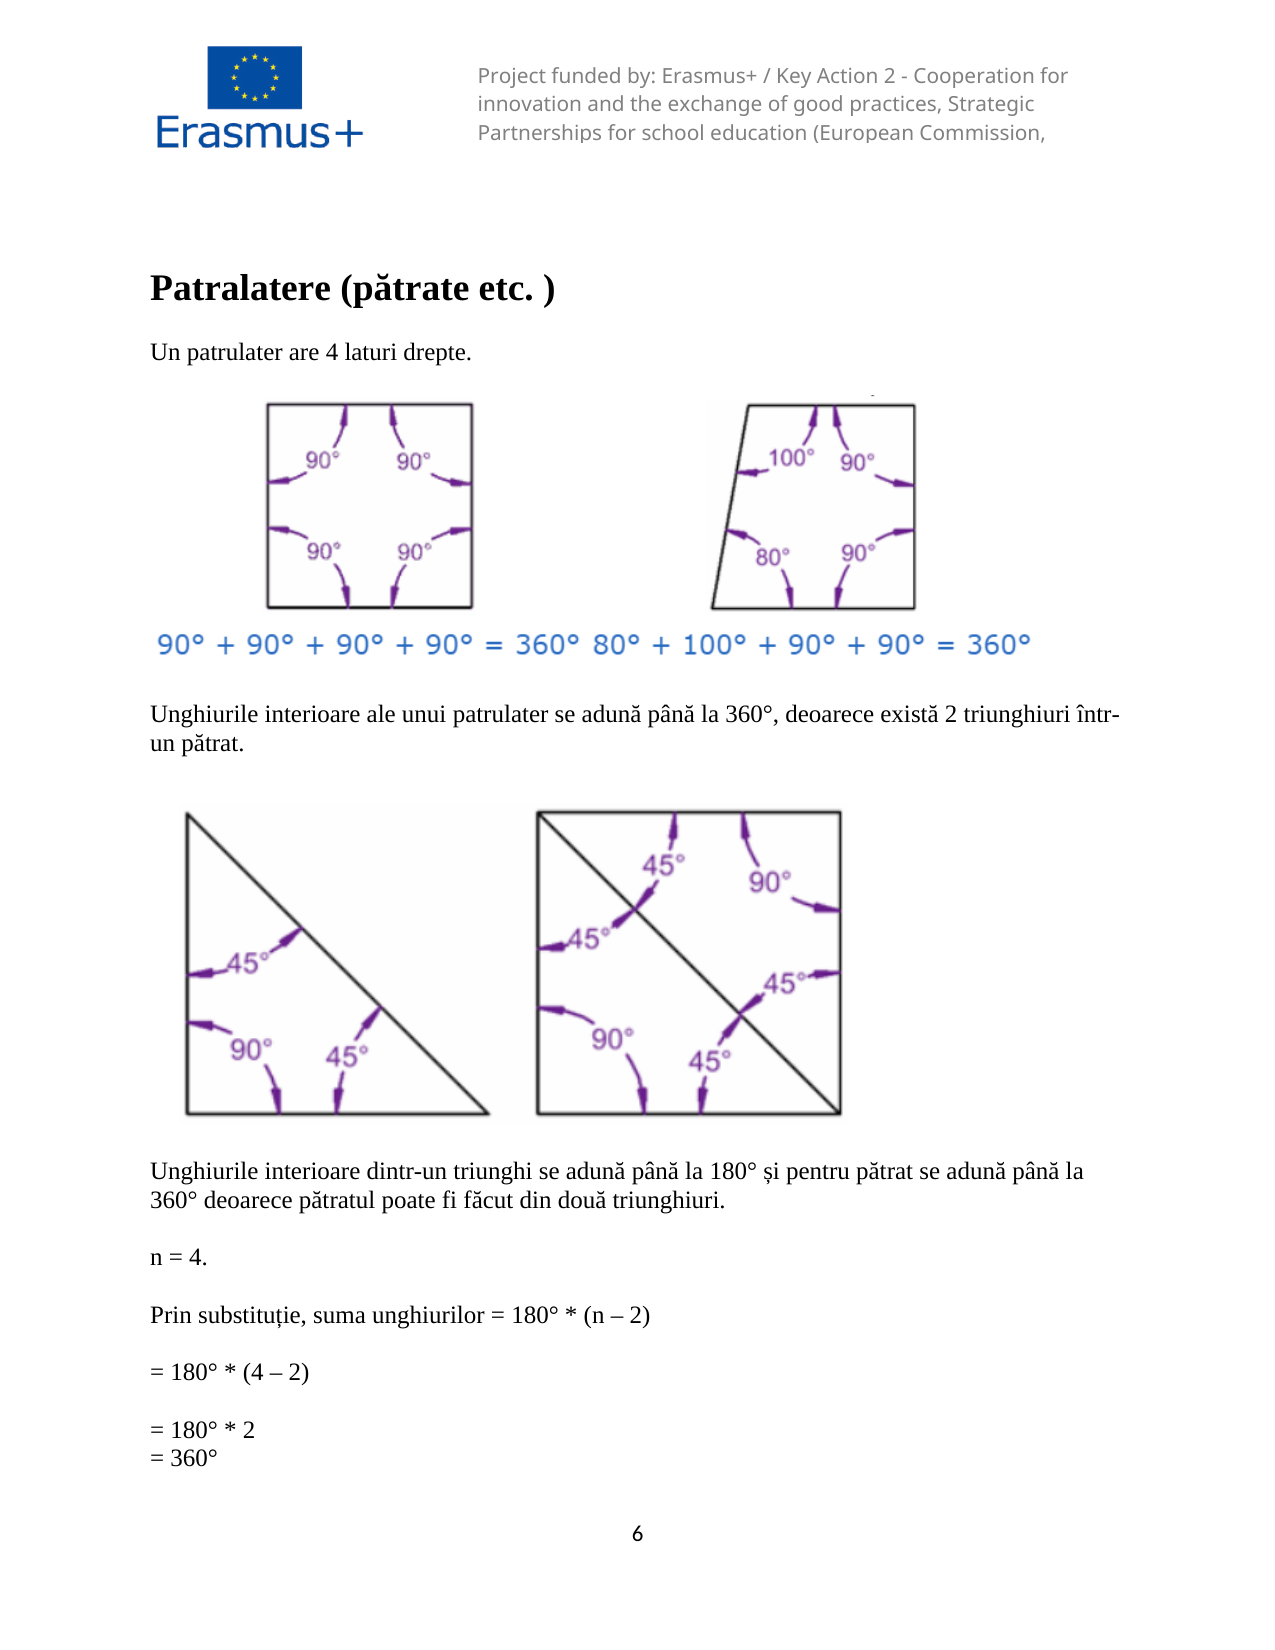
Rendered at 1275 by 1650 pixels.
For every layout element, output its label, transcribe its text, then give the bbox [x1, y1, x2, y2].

text Unghiurile interioare dintr-un triunghi se adună până la 180° și pentru pătrat se adună până la 360° deoarece pătratul poate fi făcut din două triunghiuri. [150, 1156, 1125, 1213]
picture [150, 394, 1034, 671]
picture [150, 785, 882, 1156]
text Prin substituție, suma unghiurilor = 180° * (n – 2) [150, 1300, 1125, 1328]
text n = 4. [150, 1242, 1125, 1271]
text Patralatere (pătrate etc. ) [150, 265, 1125, 308]
picture [150, 28, 366, 150]
text = 360° [150, 1443, 1125, 1472]
text Unghiurile interioare ale unui patrulater se adună până la 360°, deoarece există 2 triunghiuri într-un pătrat. [150, 699, 1125, 757]
text = 180° * 2 [150, 1415, 1125, 1443]
text = 180° * (4 – 2) [150, 1357, 1125, 1386]
text Un patrulater are 4 laturi drepte. [150, 337, 1125, 366]
